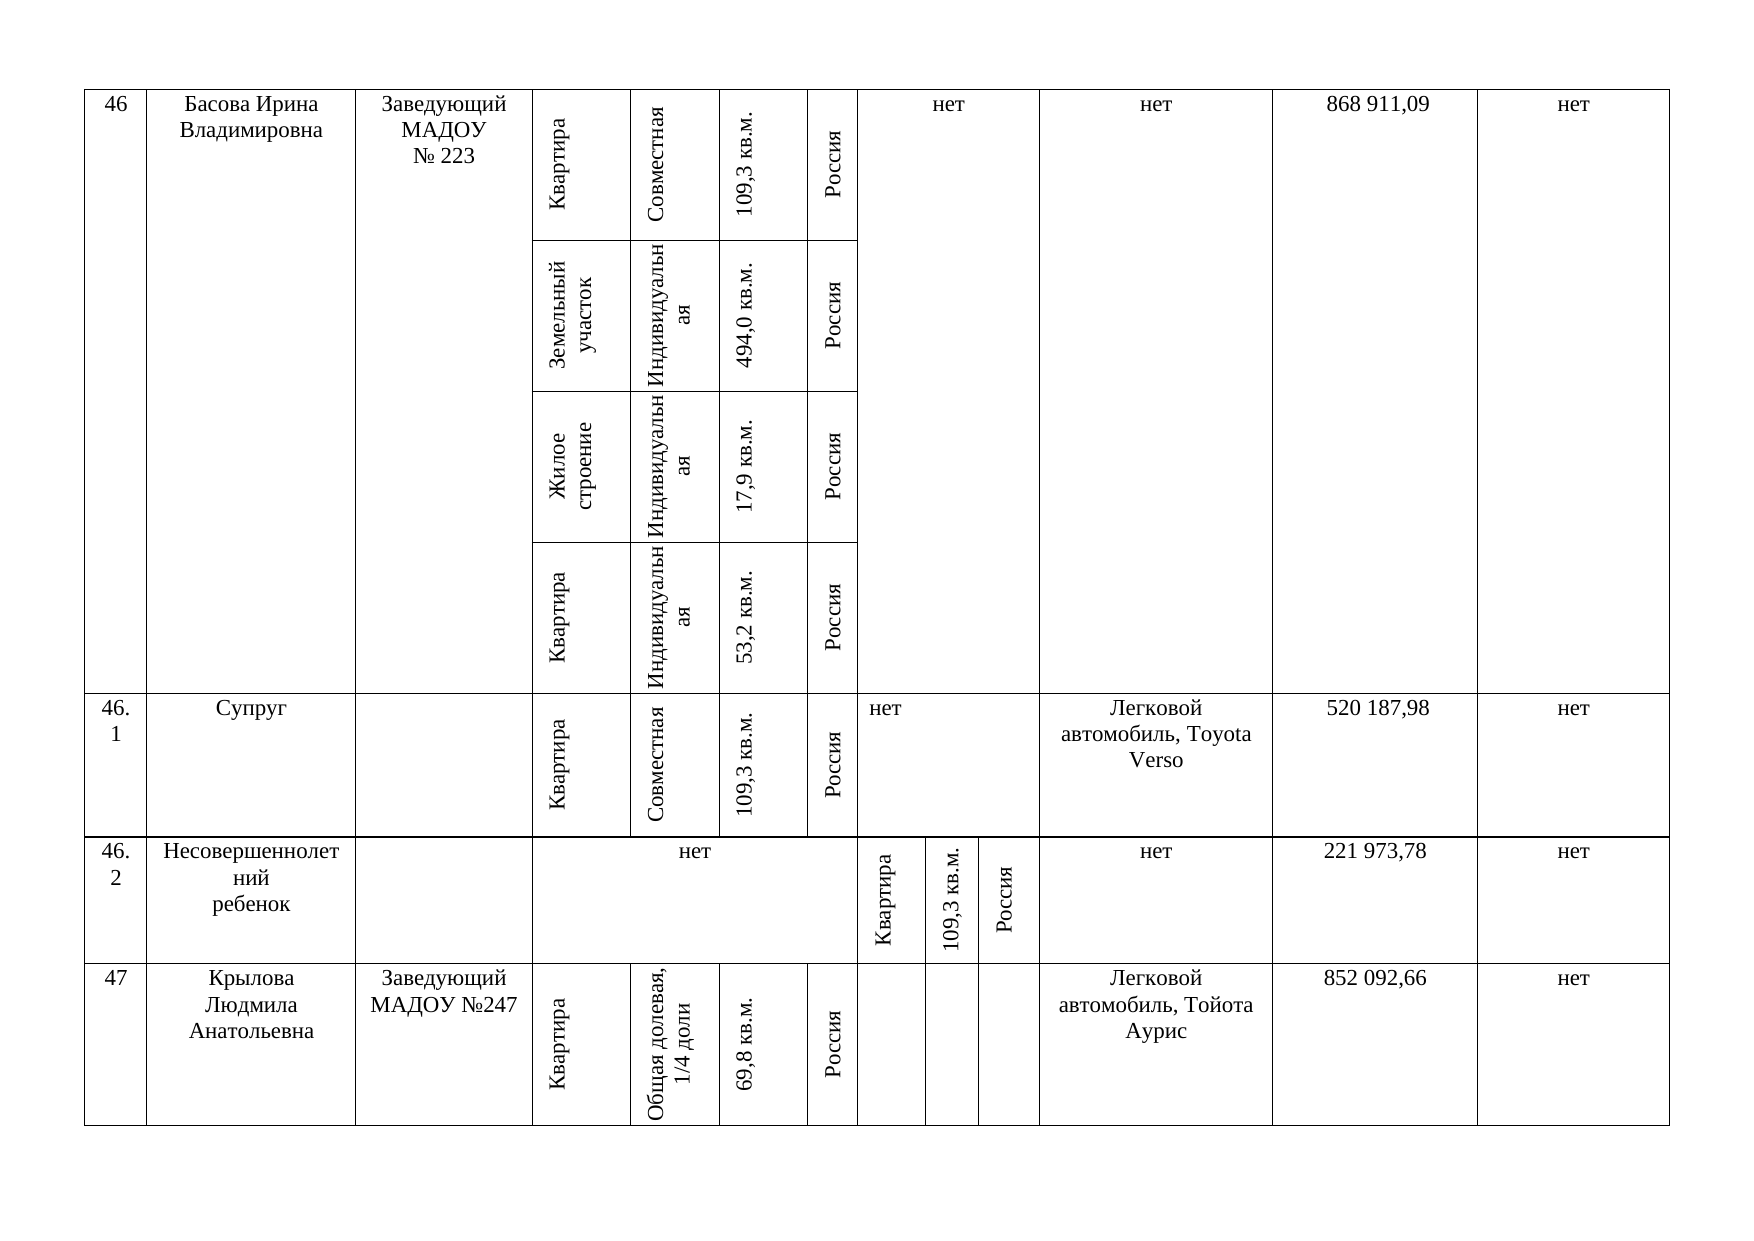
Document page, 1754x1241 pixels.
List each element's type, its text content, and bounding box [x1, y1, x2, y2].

table_cell 17,9 кв.м. [720, 392, 807, 542]
table_cell Индивидуальная [631, 543, 719, 693]
table_cell нет [1040, 90, 1272, 693]
table_cell Совместная [631, 694, 719, 836]
table_cell 109,3 кв.м. [720, 90, 807, 240]
table_cell 868 911,09 [1273, 90, 1477, 693]
table_cell нет [533, 838, 857, 963]
table_cell 109,3 кв.м. [720, 694, 807, 836]
table_cell нет [1478, 838, 1669, 963]
table_cell нет [858, 90, 1039, 693]
table_cell Совместная [631, 90, 719, 240]
table_cell Супруг [147, 694, 355, 836]
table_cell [1040, 964, 1272, 1125]
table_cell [356, 964, 532, 1125]
table_cell Россия [808, 90, 857, 240]
table_cell 221 973,78 [1273, 838, 1477, 963]
table_cell Квартира [533, 90, 630, 240]
table_cell Россия [808, 392, 857, 542]
table_cell нет [1478, 694, 1669, 836]
table_cell 46.2 [85, 838, 146, 963]
table_cell [858, 964, 925, 1125]
table_cell Квартира [533, 964, 630, 1125]
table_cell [147, 964, 355, 1125]
table_cell нет [858, 694, 1039, 836]
table_cell нет [1040, 838, 1272, 963]
table_cell 520 187,98 [1273, 694, 1477, 836]
table_cell [356, 694, 532, 836]
table_cell 852 092,66 [1273, 964, 1477, 1125]
table_cell Жилое строение [533, 392, 630, 542]
table_cell Квартира [533, 694, 630, 836]
table_cell Россия [808, 241, 857, 391]
table_cell 46.1 [85, 694, 146, 836]
table_cell 494,0 кв.м. [720, 241, 807, 391]
table_cell нет [1478, 90, 1669, 693]
table_cell Земельный участок [533, 241, 630, 391]
table_cell 47 [85, 964, 146, 1125]
table_cell 69,8 кв.м. [720, 964, 807, 1125]
table_cell 46 [85, 90, 146, 693]
table_cell [356, 838, 532, 963]
table_cell 53,2 кв.м. [720, 543, 807, 693]
table_cell Несовершеннолетний ребенок [147, 838, 355, 963]
table_cell Россия [808, 694, 857, 836]
table_cell Квартира [858, 838, 925, 963]
table_cell Россия [979, 838, 1039, 963]
table_cell Общая долевая, 1/4 доли [631, 964, 719, 1125]
table_cell Басова Ирина Владимировна [147, 90, 355, 693]
table_cell [979, 964, 1039, 1125]
table_cell Квартира [533, 543, 630, 693]
table_cell Индивидуальная [631, 241, 719, 391]
table_cell Легковой автомобиль, Toyota Verso [1040, 694, 1272, 836]
table_cell Индивидуальная [631, 392, 719, 542]
table_cell Россия [808, 964, 857, 1125]
table_cell Россия [808, 543, 857, 693]
table_cell Заведующий МАДОУ № 223 [356, 90, 532, 693]
table_cell [926, 964, 978, 1125]
table_cell 109,3 кв.м. [926, 838, 978, 963]
table_cell нет [1478, 964, 1669, 1125]
